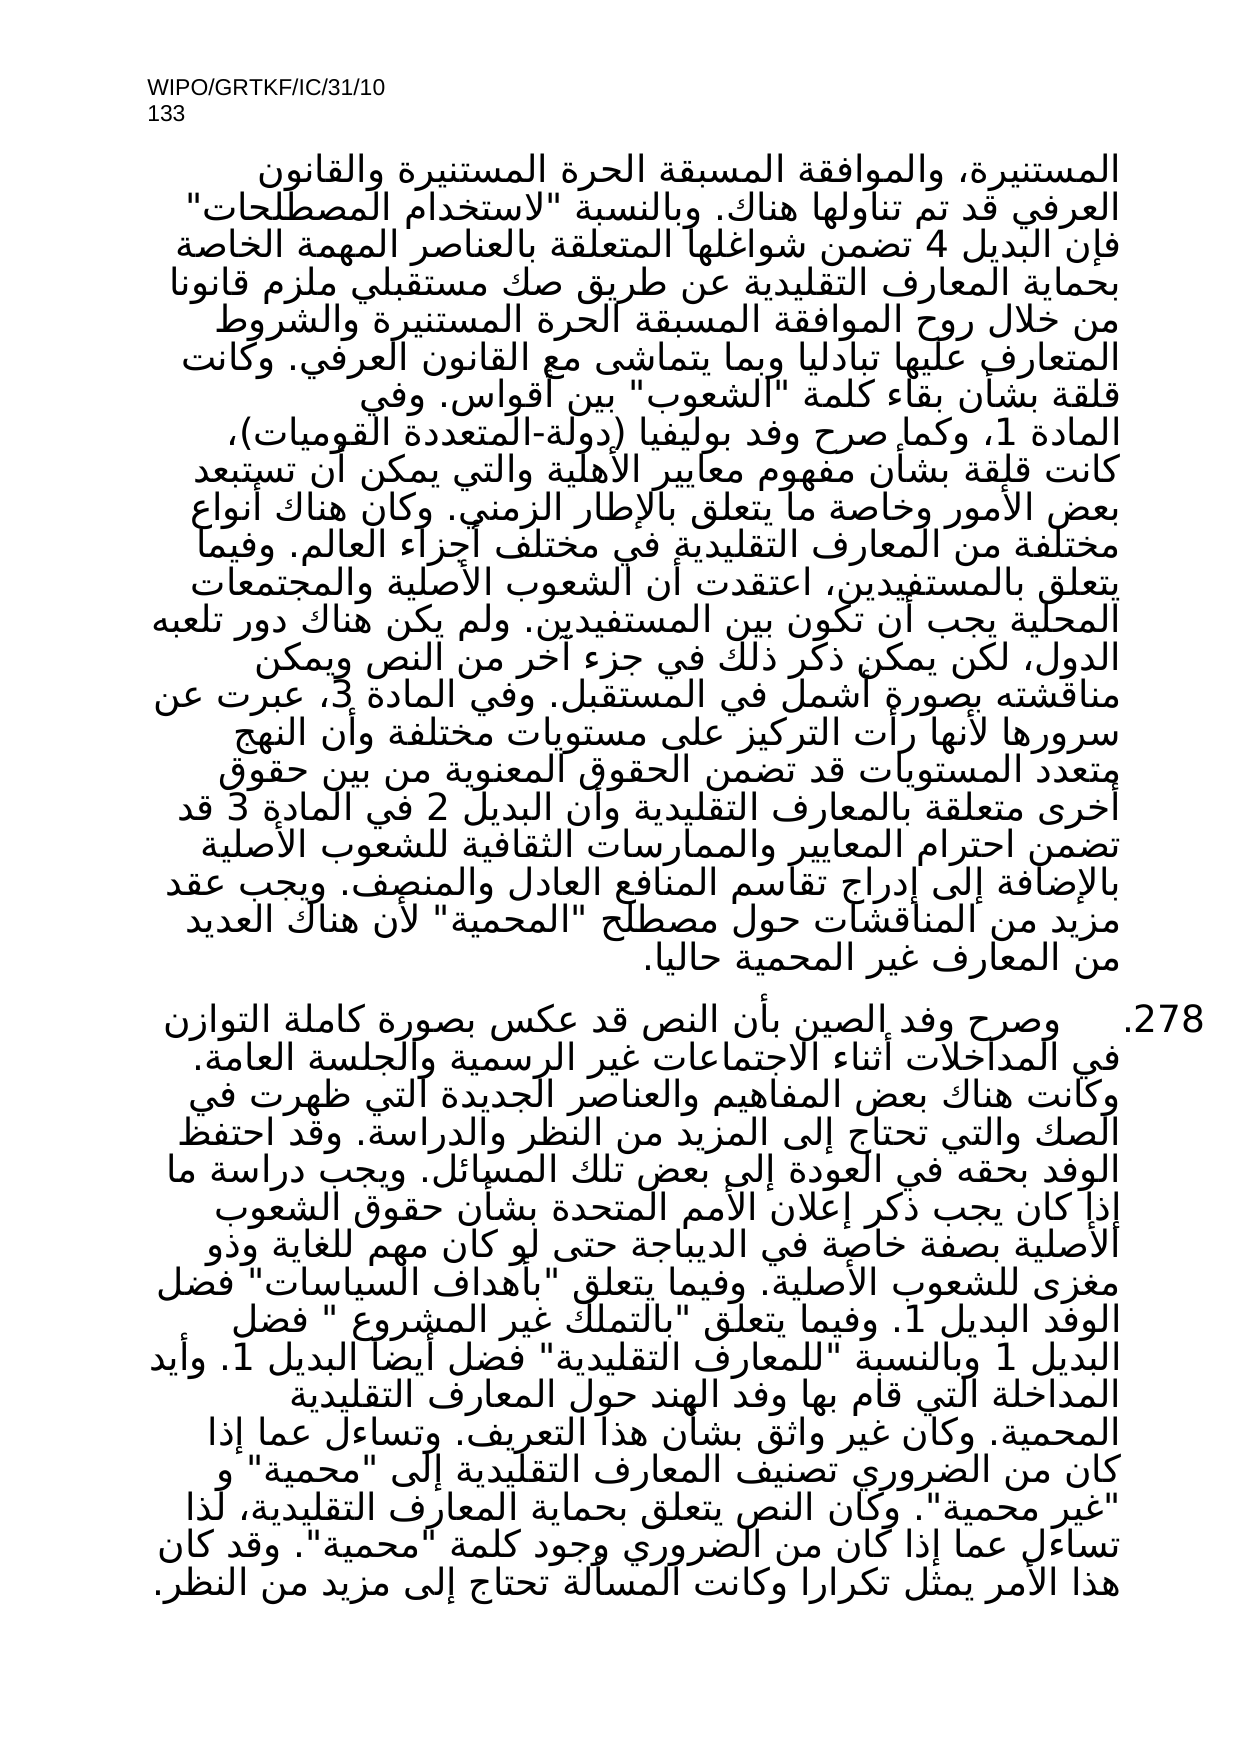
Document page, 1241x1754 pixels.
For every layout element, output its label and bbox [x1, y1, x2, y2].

text [147, 153, 1122, 978]
text [147, 1003, 1122, 1603]
